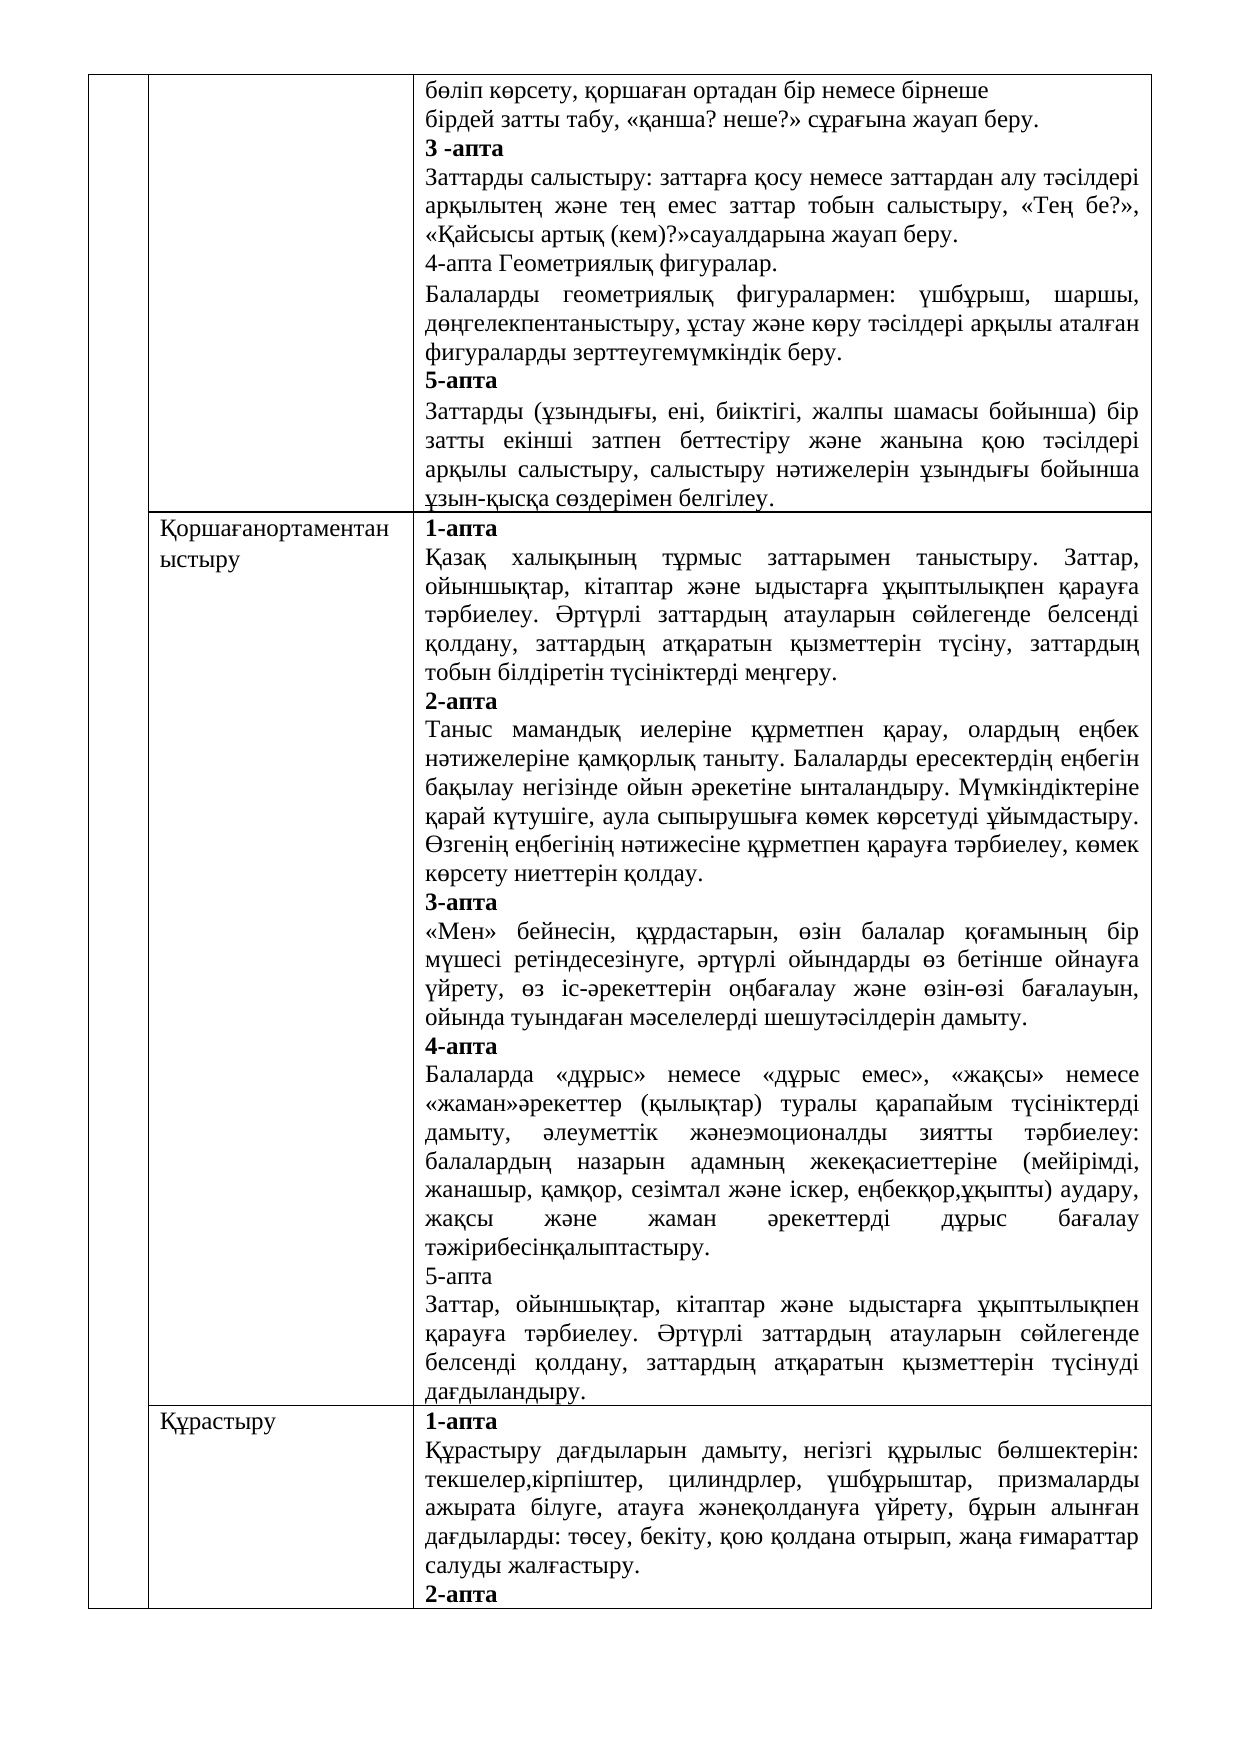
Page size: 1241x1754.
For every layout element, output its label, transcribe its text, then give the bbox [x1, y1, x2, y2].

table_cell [149, 75, 413, 511]
table_cell 1-апта Қазақ халықының тұрмыс заттарымен таныстыру. Заттар, ойыншықтар, кітаптар және ыдыстарға ұқыптылықпен қарауға тәрбиелеу. Әртүрлі заттардың атауларын сөйлегенде белсенді қолдану, заттардың атқаратын қызметтерін түсіну, заттардың тобын білдіретін түсініктерді меңгеру. 2-апта Таныс мамандық иелеріне құрметпен қарау, олардың еңбек нәтижелеріне қамқорлық таныту. Балаларды ересектердің еңбегін бақылау негізінде ойын әрекетіне ынталандыру. Мүмкіндіктеріне қарай күтушіге, аула сыпырушыға көмек көрсетуді ұйымдастыру. Өзгенің еңбегінің нәтижесіне құрметпен қарауға тәрбиелеу, көмек көрсету ниеттерін қолдау. 3-апта «Мен» бейнесін, құрдастарын, өзін балалар қоғамының бір мүшесі ретіндесезінуге, әртүрлі ойындарды өз бетінше ойнауға үйрету, өз іс-әрекеттерін оңбағалау және өзін-өзі бағалауын, ойында туындаған мәселелерді шешутәсілдерін дамыту. 4-апта Балаларда «дұрыс» немесе «дұрыс емес», «жақсы» немесе «жаман»әрекеттер (қылықтар) туралы қарапайым түсініктерді дамыту, әлеуметтік жәнеэмоционалды зиятты тәрбиелеу: балалардың назарын адамның жекеқасиеттеріне (мейірімді, жанашыр, қамқор, сезімтал және іскер, еңбекқор,ұқыпты) аудару, жақсы және жаман әрекеттерді дұрыс бағалау тәжірибесінқалыптастыру. 5-апта Заттар, ойыншықтар, кітаптар және ыдыстарға ұқыптылықпен қарауға тәрбиелеу. Әртүрлі заттардың атауларын сөйлегенде белсенді қолдану, заттардың атқаратын қызметтерін түсінуді дағдыландыру. [414, 513, 1151, 1404]
table_cell Қоршағанортаментаныстыру [149, 513, 413, 1404]
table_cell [414, 1406, 1151, 1607]
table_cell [414, 75, 1151, 511]
table_cell Құрастыру [149, 1406, 413, 1607]
